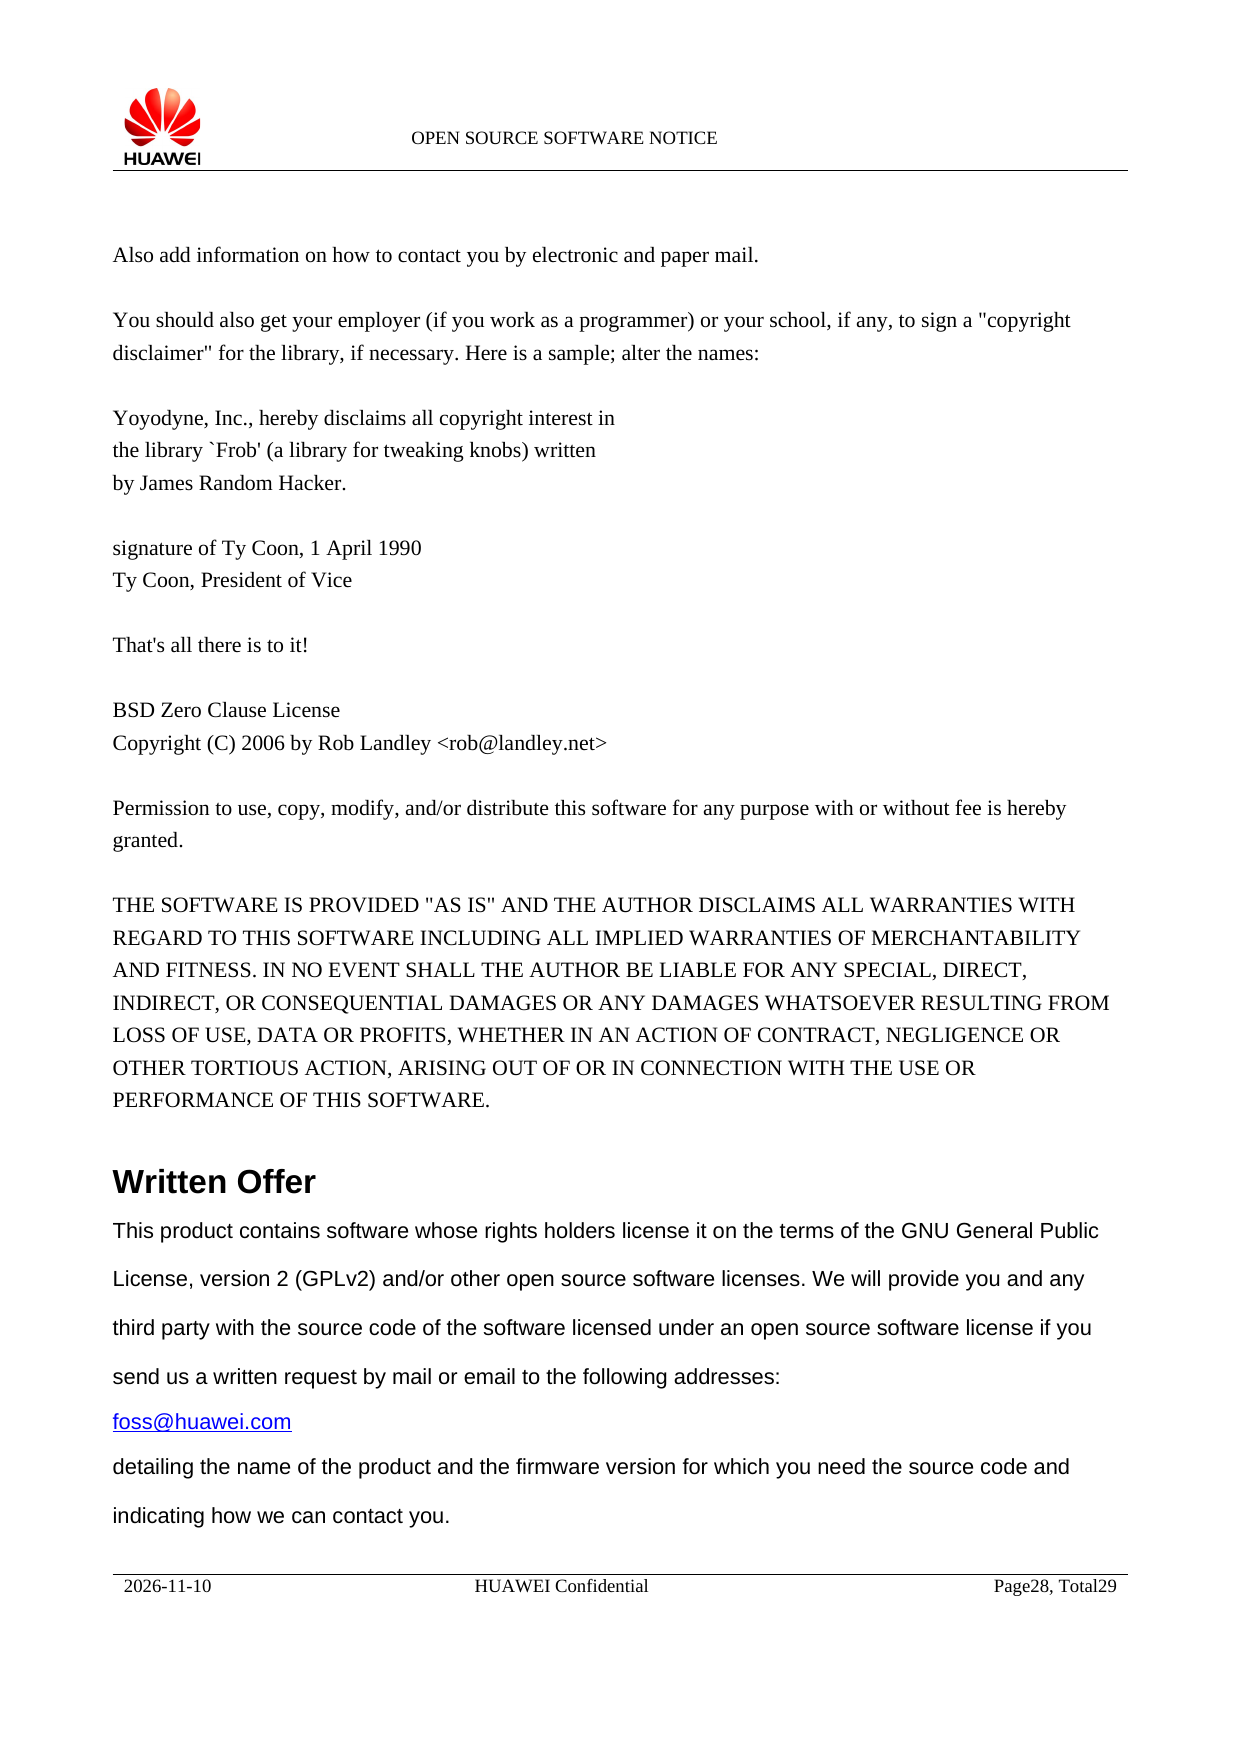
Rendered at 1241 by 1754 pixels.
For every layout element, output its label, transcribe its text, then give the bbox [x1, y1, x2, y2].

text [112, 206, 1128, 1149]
picture [124, 88, 201, 165]
text Written Offer [112, 1149, 1128, 1214]
text This product contains software whose rights holders license it on the terms of the GNU General Public License, version 2 (GPLv2) and/or other open source software licenses. We will provide you and any third party with the source code of the software licensed under an open source software license if you send us a written request by mail or email to the following addresses: [112, 1214, 1128, 1393]
text foss@huawei.com [112, 1405, 1128, 1438]
text detailing the name of the product and the firmware version for which you need the source code and indicating how we can contact you. [112, 1450, 1128, 1532]
